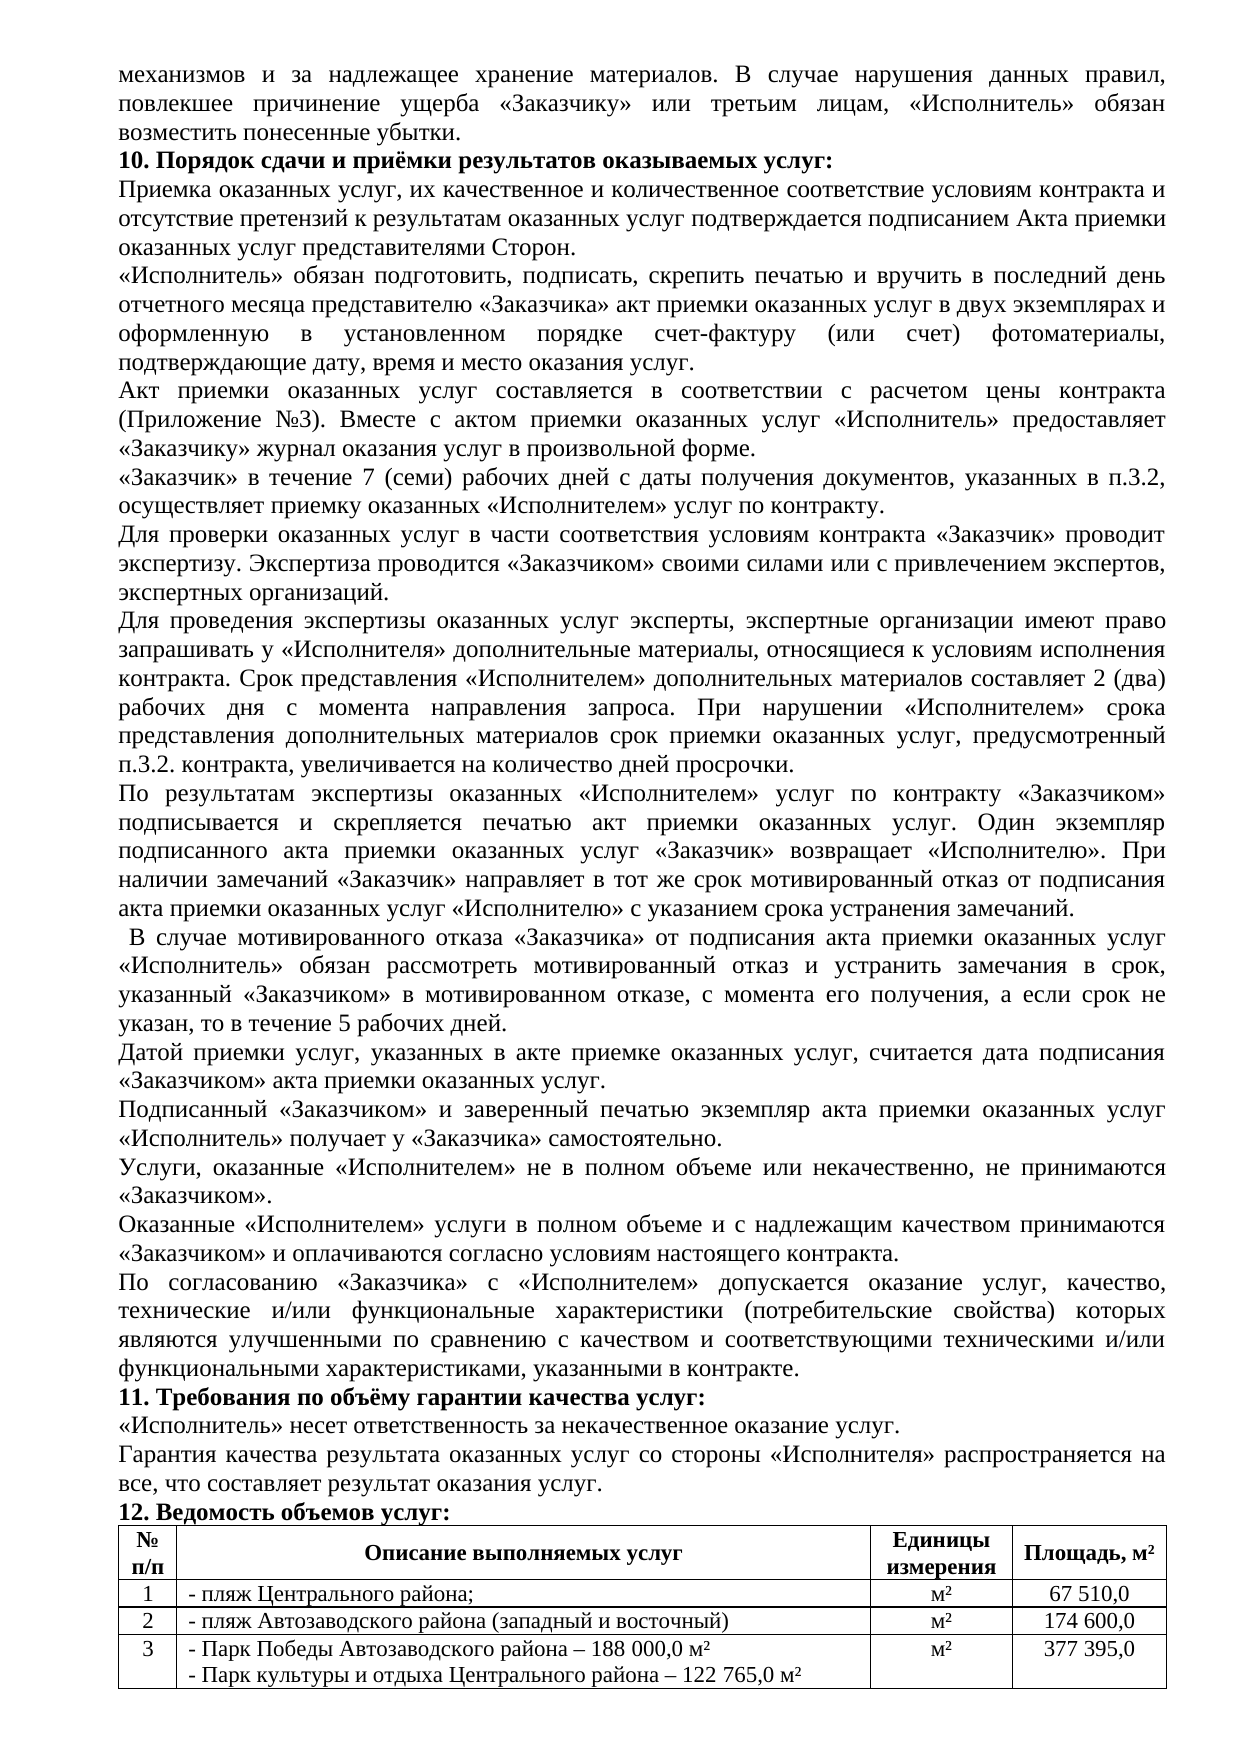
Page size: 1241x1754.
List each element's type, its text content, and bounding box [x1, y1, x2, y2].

text По результатам экспертизы оказанных «Исполнителем» услуг по контракту «Заказчиком» подписывается и скрепляется печатью акт приемки оказанных услуг. Один экземпляр подписанного акта приемки оказанных услуг «Заказчик» возвращает «Исполнителю». При наличии замечаний «Заказчик» направляет в тот же срок мотивированный отказ от подписания акта приемки оказанных услуг «Исполнителю» с указанием срока устранения замечаний. [118, 778, 1167, 922]
text Подписанный «Заказчиком» и заверенный печатью экземпляр акта приемки оказанных услуг «Исполнитель» получает у «Заказчика» самостоятельно. [118, 1094, 1167, 1152]
table_cell 377 395,0 [1013, 1635, 1166, 1688]
table_cell - пляж Центрального района; [177, 1580, 870, 1606]
text Приемка оказанных услуг, их качественное и количественное соответствие условиям контракта и отсутствие претензий к результатам оказанных услуг подтверждается подписанием Акта приемки оказанных услуг представителями Сторон. [118, 174, 1167, 260]
table_cell 67 510,0 [1013, 1580, 1166, 1606]
table_cell м² [871, 1580, 1012, 1606]
text «Исполнитель» несет ответственность за некачественное оказание услуг. [118, 1410, 1167, 1439]
table_header № п/п [119, 1526, 176, 1579]
table_header Площадь, м² [1013, 1526, 1166, 1579]
text Для проверки оказанных услуг в части соответствия условиям контракта «Заказчик» проводит экспертизу. Экспертиза проводится «Заказчиком» своими силами или с привлечением экспертов, экспертных организаций. [118, 519, 1167, 605]
table_cell 1 [119, 1580, 176, 1606]
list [118, 59, 1167, 145]
table_cell м² [871, 1608, 1012, 1634]
table_cell м² [871, 1635, 1012, 1688]
table_cell 174 600,0 [1013, 1608, 1166, 1634]
text Гарантия качества результата оказанных услуг со стороны «Исполнителя» распространяется на все, что составляет результат оказания услуг. [118, 1439, 1167, 1497]
list 12. Ведомость объемов услуг: [118, 1497, 1167, 1525]
text Оказанные «Исполнителем» услуги в полном объеме и с надлежащим качеством принимаются «Заказчиком» и оплачиваются согласно условиям настоящего контракта. [118, 1209, 1167, 1267]
text «Заказчик» в течение 7 (семи) рабочих дней с даты получения документов, указанных в п.3.2, осуществляет приемку оказанных «Исполнителем» услуг по контракту. [118, 462, 1167, 519]
text По согласованию «Заказчика» с «Исполнителем» допускается оказание услуг, качество, технические и/или функциональные характеристики (потребительские свойства) которых являются улучшенными по сравнению с качеством и соответствующими техническими и/или функциональными характеристиками, указанными в контракте. [118, 1267, 1167, 1382]
table_cell 3 [119, 1635, 176, 1688]
text Датой приемки услуг, указанных в акте приемке оказанных услуг, считается дата подписания «Заказчиком» акта приемки оказанных услуг. [118, 1037, 1167, 1094]
text Для проведения экспертизы оказанных услуг эксперты, экспертные организации имеют право запрашивать у «Исполнителя» дополнительные материалы, относящиеся к условиям исполнения контракта. Срок представления «Исполнителем» дополнительных материалов составляет 2 (два) рабочих дня с момента направления запроса. При нарушении «Исполнителем» срока представления дополнительных материалов срок приемки оказанных услуг, предусмотренный п.3.2. контракта, увеличивается на количество дней просрочки. [118, 605, 1167, 778]
text «Исполнитель» обязан подготовить, подписать, скрепить печатью и вручить в последний день отчетного месяца представителю «Заказчика» акт приемки оказанных услуг в двух экземплярах и оформленную в установленном порядке счет-фактуру (или счет) фотоматериалы, подтверждающие дату, время и место оказания услуг. [118, 260, 1167, 375]
text Акт приемки оказанных услуг составляется в соответствии с расчетом цены контракта (Приложение №3). Вместе с актом приемки оказанных услуг «Исполнитель» предоставляет «Заказчику» журнал оказания услуг в произвольной форме. [118, 375, 1167, 462]
text 10. Порядок сдачи и приёмки результатов оказываемых услуг: [118, 145, 1167, 174]
table_cell 2 [119, 1608, 176, 1634]
text Услуги, оказанные «Исполнителем» не в полном объеме или некачественно, не принимаются «Заказчиком». [118, 1152, 1167, 1209]
text 11. Требования по объёму гарантии качества услуг: [118, 1382, 1167, 1410]
table_header Описание выполняемых услуг [177, 1526, 870, 1579]
table_header Единицы измерения [871, 1526, 1012, 1579]
text В случае мотивированного отказа «Заказчика» от подписания акта приемки оказанных услуг «Исполнитель» обязан рассмотреть мотивированный отказ и устранить замечания в срок, указанный «Заказчиком» в мотивированном отказе, с момента его получения, а если срок не указан, то в течение 5 рабочих дней. [118, 922, 1167, 1037]
table_cell - пляж Автозаводского района (западный и восточный) [177, 1608, 870, 1634]
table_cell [177, 1635, 870, 1688]
